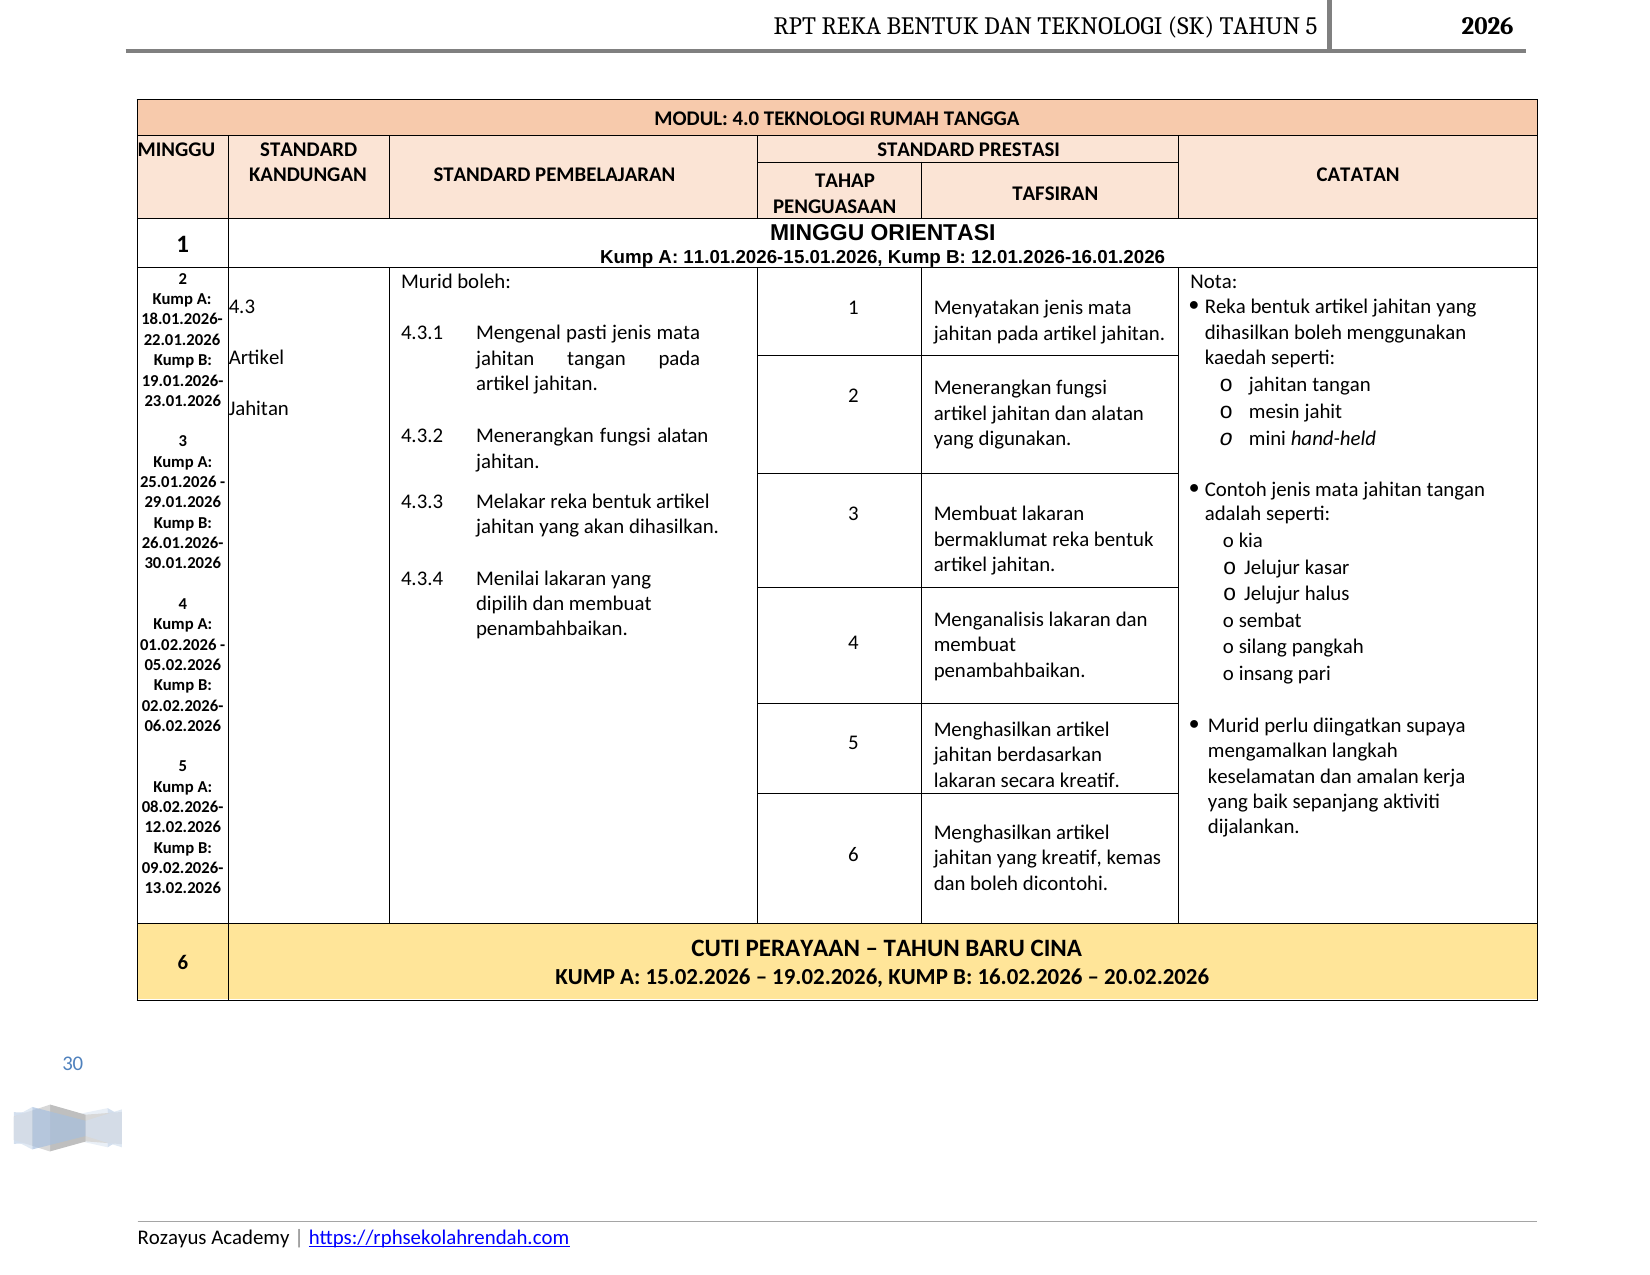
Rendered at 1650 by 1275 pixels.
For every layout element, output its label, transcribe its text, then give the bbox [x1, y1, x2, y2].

table_cell STANDARD PEMBELAJARAN [390, 136, 757, 218]
table_cell Menganalisis lakaran dan membuat penambahbaikan. [922, 588, 1178, 703]
table_cell 1 [758, 268, 921, 355]
table_cell 2 [758, 356, 921, 473]
table_cell CUTI PERAYAAN – TAHUN BARU CINA KUMP A: 15.02.2026 – 19.02.2026, KUMP B: 16.02.2026 – 20.02.2026 [229, 924, 1537, 999]
table_cell Menghasilkan artikel jahitan berdasarkan lakaran secara kreatif. [922, 704, 1178, 792]
table_cell Menyatakan jenis mata jahitan pada artikel jahitan. [922, 268, 1178, 355]
table_cell Murid boleh: Mengenal pasti jenis mata jahitan tangan pada artikel jahitan. Menerangkan fungsi alatan jahitan. [390, 268, 757, 473]
table_cell 4 [758, 588, 921, 703]
table_cell STANDARD KANDUNGAN [229, 136, 389, 218]
table_cell 2 Kump A: 18.01.2026-22.01.2026 Kump B: 19.01.2026-23.01.2026 3 Kump A: 25.01.2026 - 29.01.2026 Kump B: 26.01.2026-30.01.2026 4 Kump A: 01.02.2026 -05.02.2026 Kump B: 02.02.2026-06.02.2026 5 Kump A: 08.02.2026-12.02.2026 Kump B: 09.02.2026-13.02.2026 [138, 268, 228, 923]
table_cell Membuat lakaran bermaklumat reka bentuk artikel jahitan. [922, 474, 1178, 587]
table_header MODUL: 4.0 TEKNOLOGI RUMAH TANGGA [138, 100, 1537, 135]
table_cell Melakar reka bentuk artikel jahitan yang akan dihasilkan. Menilai lakaran yang dipilih dan membuat penambahbaikan. [390, 473, 757, 923]
table_cell Menghasilkan artikel jahitan yang kreatif, kemas dan boleh dicontohi. [922, 794, 1178, 923]
table_cell Menerangkan fungsi artikel jahitan dan alatan yang digunakan. [922, 356, 1178, 473]
table_cell 6 [138, 924, 228, 999]
table_cell 3 [758, 474, 921, 587]
table_cell Nota: Reka bentuk artikel jahitan yang dihasilkan boleh menggunakan kaedah seperti: jahitan tangan mesin jahit mini hand-held [1179, 268, 1537, 473]
table_cell 5 [758, 704, 921, 792]
table_cell MINGGU [138, 136, 228, 218]
table_cell Contoh jenis mata jahitan tangan adalah seperti: o kia Jelujur kasar Jelujur halus o sembat o silang pangkah o insang pari Murid perlu diingatkan supaya mengamalkan langkah keselamatan dan amalan kerja yang baik sepanjang aktiviti dijalankan. [1179, 473, 1537, 923]
table_cell 6 [758, 794, 921, 923]
table_cell 1 [138, 219, 228, 267]
table_cell TAHAP PENGUASAAN [758, 163, 921, 218]
table_cell 4.3 Artikel Jahitan [229, 268, 389, 923]
table_cell CATATAN [1179, 136, 1537, 218]
table_cell TAFSIRAN [922, 163, 1178, 218]
table_cell STANDARD PRESTASI [758, 136, 1178, 162]
table_cell MINGGU ORIENTASI Kump A: 11.01.2026-15.01.2026, Kump B: 12.01.2026-16.01.2026 [229, 219, 1537, 267]
